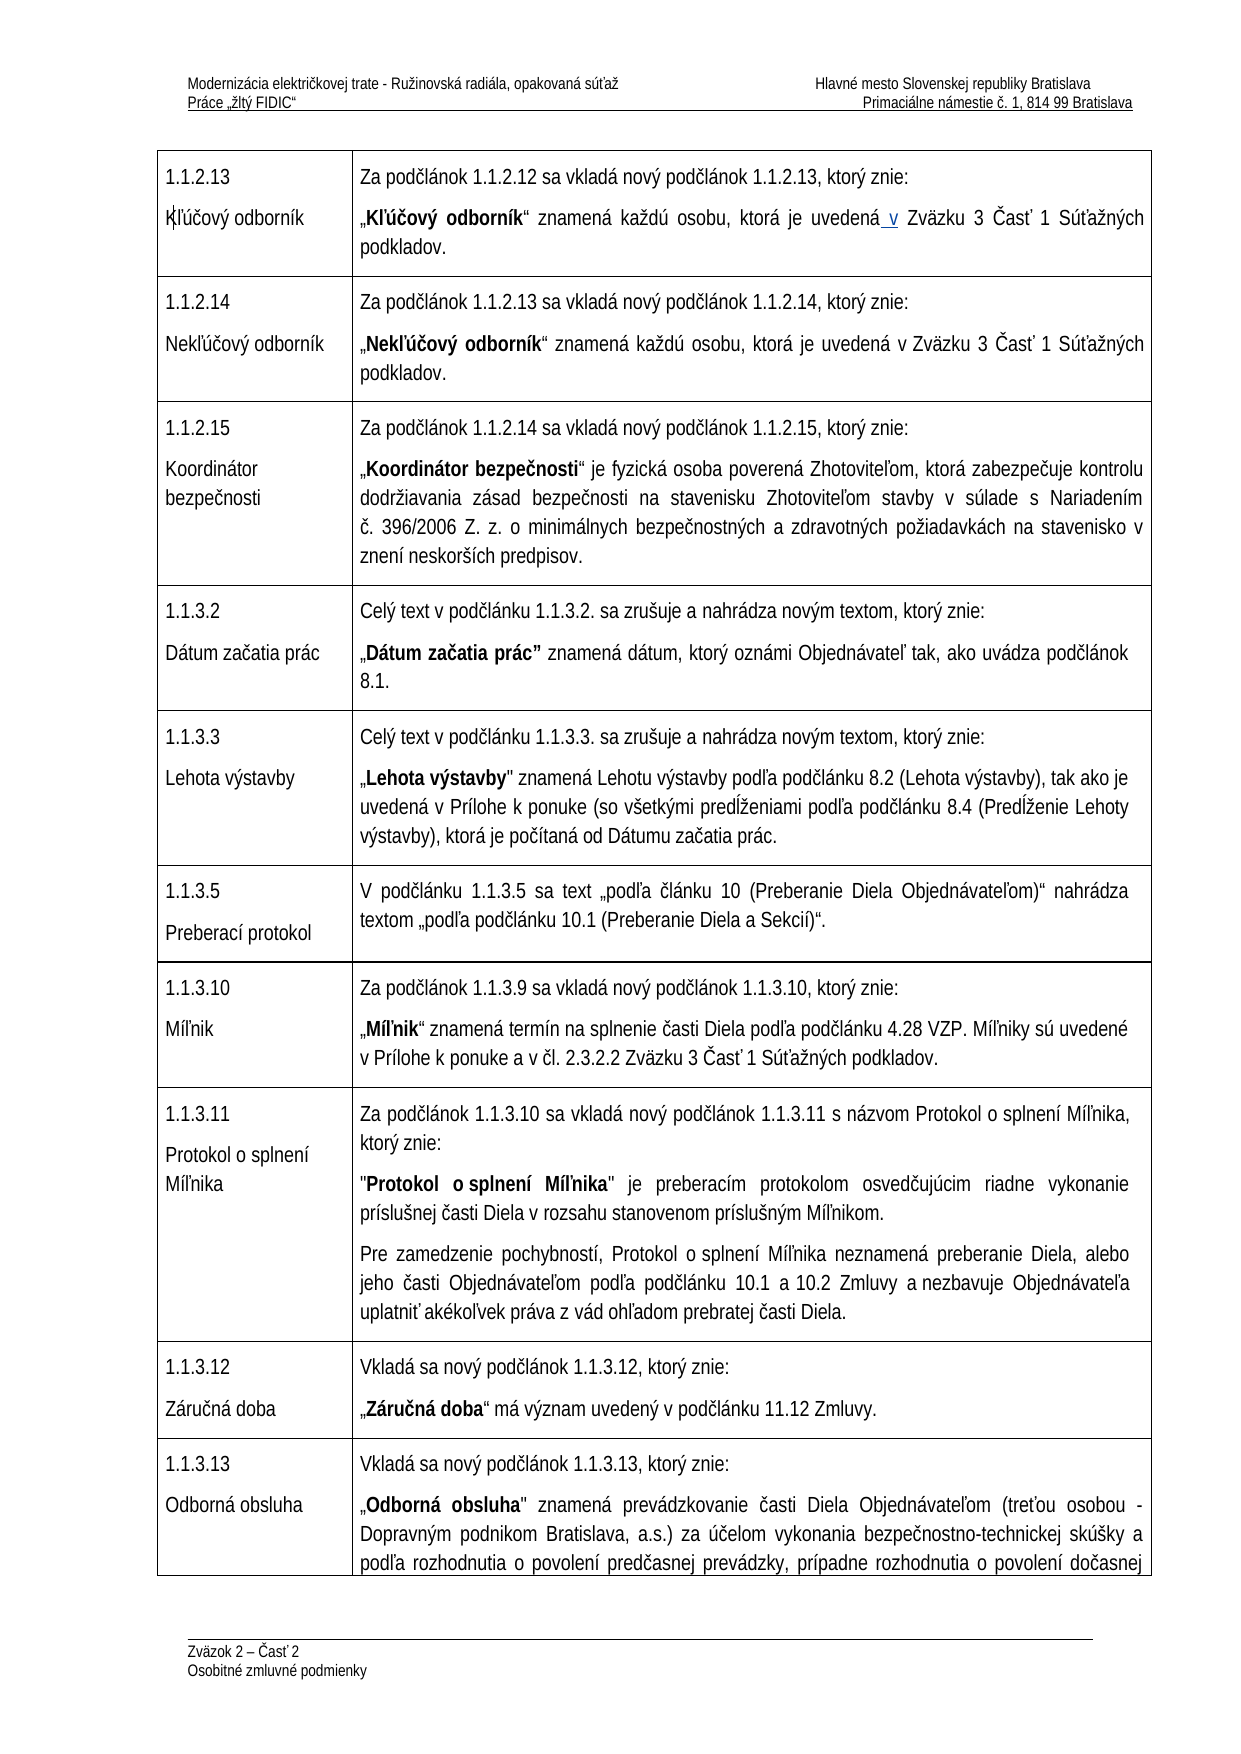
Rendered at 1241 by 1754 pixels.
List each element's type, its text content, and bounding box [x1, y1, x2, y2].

table_cell Vkladá sa nový podčlánok 1.1.3.12, ktorý znie: „Záručná doba“ má význam uvedený v podčlánku 11.12 Zmluvy. [353, 1342, 1151, 1437]
table_cell Za podčlánok 1.1.2.14 sa vkladá nový podčlánok 1.1.2.15, ktorý znie: „Koordinátor bezpečnosti“ je fyzická osoba poverená Zhotoviteľom, ktorá zabezpečuje kontrolu dodržiavania zásad bezpečnosti na stavenisku Zhotoviteľom stavby v súlade s Nariadením č. 396/2006 Z. z. o minimálnych bezpečnostných a zdravotných požiadavkách na stavenisko v znení neskorších predpisov. [353, 402, 1151, 584]
table_cell 1.1.2.15 Koordinátor bezpečnosti [158, 402, 352, 584]
table_cell 1.1.2.14 Nekľúčový odborník [158, 277, 352, 401]
table_cell Za podčlánok 1.1.3.9 sa vkladá nový podčlánok 1.1.3.10, ktorý znie: „Míľnik“ znamená termín na splnenie časti Diela podľa podčlánku 4.28 VZP. Míľniky sú uvedené v Prílohe k ponuke a v čl. 2.3.2.2 Zväzku 3 Časť 1 Súťažných podkladov. [353, 963, 1151, 1087]
table_cell Za podčlánok 1.1.2.13 sa vkladá nový podčlánok 1.1.2.14, ktorý znie: „Nekľúčový odborník“ znamená každú osobu, ktorá je uvedená v Zväzku 3 Časť 1 Súťažných podkladov. [353, 277, 1151, 401]
table_cell 1.1.3.2 Dátum začatia prác [158, 586, 352, 710]
table_cell 1.1.3.5 Preberací protokol [158, 866, 352, 961]
table_cell Celý text v podčlánku 1.1.3.3. sa zrušuje a nahrádza novým textom, ktorý znie: „Lehota výstavby" znamená Lehotu výstavby podľa podčlánku 8.2 (Lehota výstavby), tak ako je uvedená v Prílohe k ponuke (so všetkými predĺženiami podľa podčlánku 8.4 (Predĺženie Lehoty výstavby), ktorá je počítaná od Dátumu začatia prác. [353, 711, 1151, 865]
table_cell 1.1.3.12 Záručná doba [158, 1342, 352, 1437]
table_cell 1.1.2.13 Kľúčový odborník [158, 151, 352, 276]
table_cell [353, 1439, 1151, 1575]
table_cell 1.1.3.3 Lehota výstavby [158, 711, 352, 865]
table_cell 1.1.3.11 Protokol o splnení Míľnika [158, 1088, 352, 1341]
table_cell V podčlánku 1.1.3.5 sa text „podľa článku 10 (Preberanie Diela Objednávateľom)“ nahrádza textom „podľa podčlánku 10.1 (Preberanie Diela a Sekcií)“. [353, 866, 1151, 961]
table_cell Celý text v podčlánku 1.1.3.2. sa zrušuje a nahrádza novým textom, ktorý znie: „Dátum začatia prác” znamená dátum, ktorý oznámi Objednávateľ tak, ako uvádza podčlánok 8.1. [353, 586, 1151, 710]
table_cell Za podčlánok 1.1.3.10 sa vkladá nový podčlánok 1.1.3.11 s názvom Protokol o splnení Míľnika, ktorý znie: "Protokol o splnení Míľnika" je preberacím protokolom osvedčujúcim riadne vykonanie príslušnej časti Diela v rozsahu stanovenom príslušným Míľnikom. Pre zamedzenie pochybností, Protokol o splnení Míľnika neznamená preberanie Diela, alebo jeho časti Objednávateľom podľa podčlánku 10.1 a 10.2 Zmluvy a nezbavuje Objednávateľa uplatniť akékoľvek práva z vád ohľadom prebratej časti Diela. [353, 1088, 1151, 1341]
table_cell 1.1.3.10 Míľnik [158, 963, 352, 1087]
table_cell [158, 1439, 352, 1575]
table_cell Za podčlánok 1.1.2.12 sa vkladá nový podčlánok 1.1.2.13, ktorý znie: „Kľúčový odborník“ znamená každú osobu, ktorá je uvedená Zväzku 3 Časť 1 Súťažných podkladov. [353, 151, 1151, 276]
